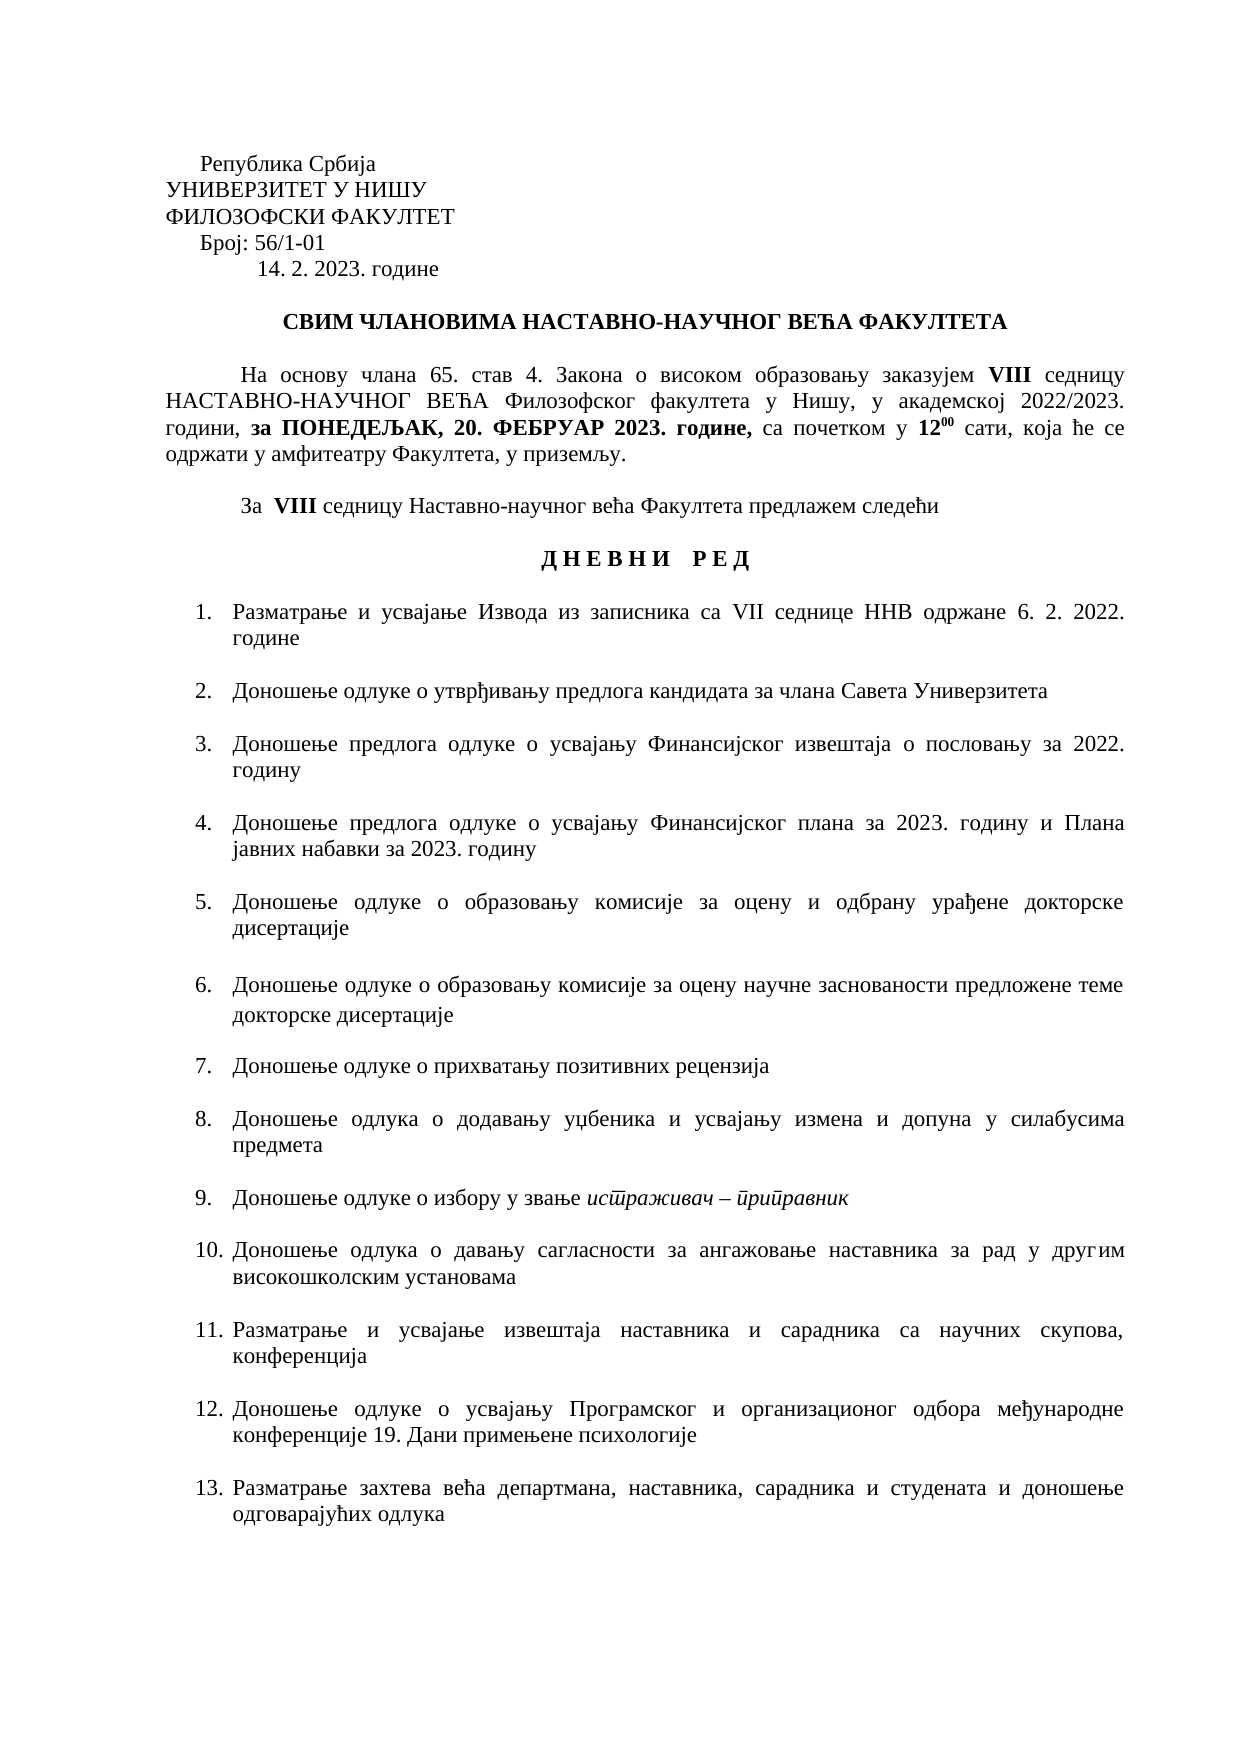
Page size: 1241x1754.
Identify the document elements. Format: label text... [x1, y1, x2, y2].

list Доношење предлога одлуке о усвајању Финансијског извештаја o пословању за 2022. годину [195, 730, 1125, 782]
list Доношење одлуке о образовању комисије за оцену научне заснованости предложене теме докторске дисертацијe [195, 971, 1125, 1027]
text Број: 56/1-01 [165, 229, 1125, 255]
list Доношење одлуке о утврђивању предлога кандидата за чланa Савета Универзитета [195, 677, 1125, 703]
list Доношење предлога одлуке о усвајању Финансијског плана за 2023. годину и Плана јавних набавки за 2023. годину [195, 809, 1125, 862]
text ФИЛОЗОФСКИ ФАКУЛТЕТ [165, 203, 1125, 229]
list Разматрање и усвајање Извода из записника са VII седнице ННВ одржане 6. 2. 2022. године [195, 598, 1125, 651]
list Доношење одлука о давању сагласности за ангажовање наставника за рад у другим високошколским установама [195, 1237, 1125, 1289]
list Доношење одлукe о избору у звање истраживач – приправник [195, 1184, 1125, 1210]
text СВИМ ЧЛАНОВИМА НАСТАВНО-НАУЧНОГ ВЕЋА ФАКУЛТЕТА [165, 308, 1125, 334]
list Доношење одлукe о прихватању позитивних рецензија [195, 1052, 1125, 1078]
list Разматрање и усвајање извештаја наставника и сарадника са научних скупова, конференција [195, 1316, 1125, 1368]
text Д Н Е В Н И Р Е Д [165, 545, 1125, 572]
list Доношење одлука о додавању уџбеника и усвајању измена и допуна у силабусима предмета [195, 1105, 1125, 1157]
text УНИВЕРЗИТЕТ У НИШУ [165, 176, 1125, 203]
list Разматрање захтева већа департмана, наставника, сарадника и студената и доношење одговарајућих одлука [195, 1474, 1125, 1526]
text Република Србија [165, 150, 1125, 176]
text 14. 2. 2023. године [165, 255, 1125, 282]
list Доношење одлуке о образовању комисије за оцену и одбрану урађене докторске дисертације [195, 888, 1125, 941]
text На основу члана 65. став 4. Закона о високом образовању заказујем VIII седницу НАСТАВНО-НАУЧНОГ ВЕЋА Филозофског факултета у Нишу, у академској 2022/2023. години, за ПОНЕДЕЉАК, 20. ФЕБРУАР 2023. године, са почетком у 1200 сати, која ће се одржати у амфитеатру Факултета, у приземљу. [165, 361, 1125, 466]
list Доношење одлуке о усвајању Програмског и организационог одбора међународне конференције 19. Дани примењене психологије [195, 1395, 1125, 1447]
text За VIII седницу Наставно-научног већа Факултета предлажем следећи [165, 493, 1125, 519]
